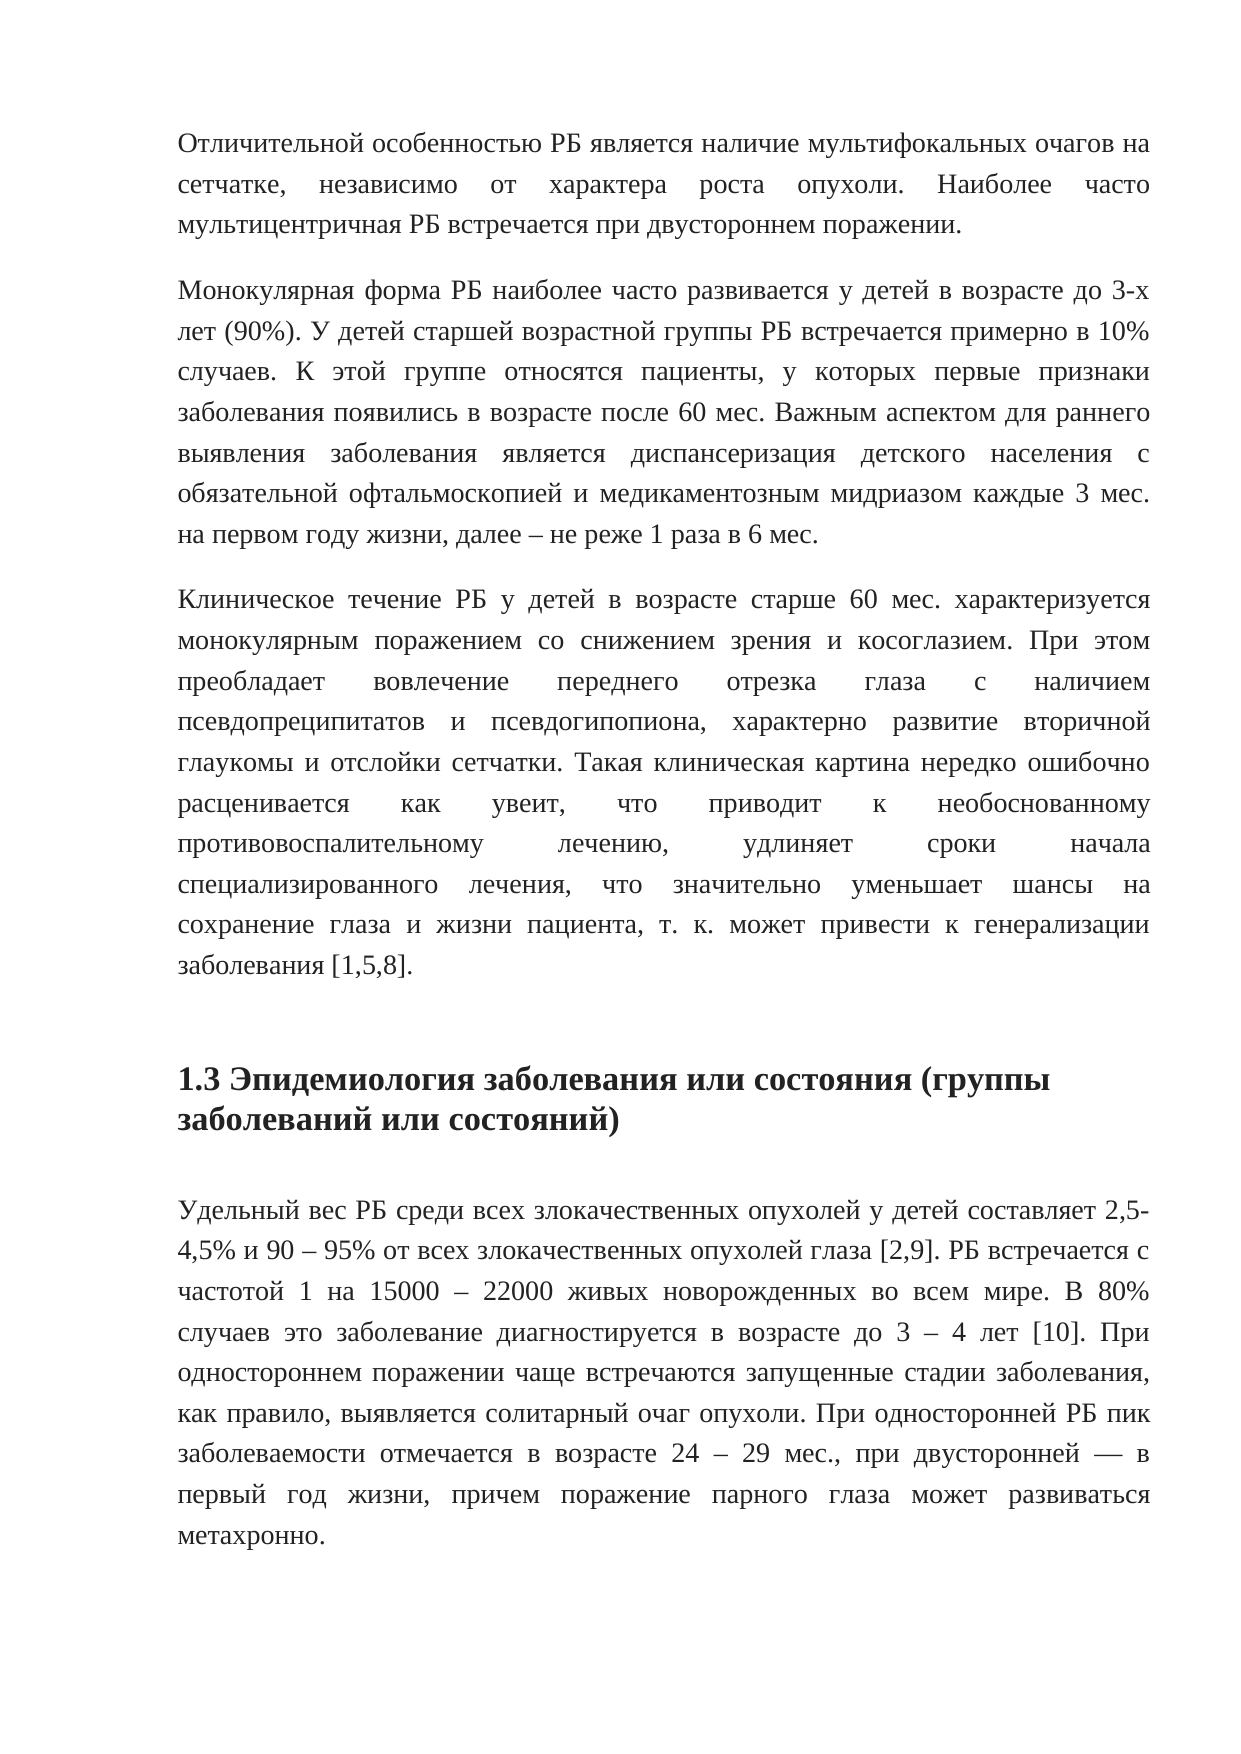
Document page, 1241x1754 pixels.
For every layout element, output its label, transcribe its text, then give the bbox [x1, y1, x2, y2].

text Монокулярная форма РБ наиболее часто развивается у детей в возрасте до 3-х лет (90%). У детей старшей возрастной группы РБ встречается примерно в 10% случаев. К этой группе относятся пациенты, у которых первые признаки заболевания появились в возрасте после 60 мес. Важным аспектом для раннего выявления заболевания является диспансеризация детского населения с обязательной офтальмоскопией и медикаментозным мидриазом каждые 3 мес. на первом году жизни, далее – не реже 1 раза в 6 мес. [177, 265, 1152, 549]
text Удельный вес РБ среди всех злокачественных опухолей у детей составляет 2,5-4,5% и 90 – 95% от всех злокачественных опухолей глаза [2,9]. РБ встречается с частотой 1 на 15000 – 22000 живых новорожденных во всем мире. В 80% случаев это заболевание диагностируется в возрасте до 3 – 4 лет [10]. При одностороннем поражении чаще встречаются запущенные стадии заболевания, как правило, выявляется солитарный очаг опухоли. При односторонней РБ пик заболеваемости отмечается в возрасте 24 – 29 мес., при двусторонней — в первый год жизни, причем поражение парного глаза может развиваться метахронно. [177, 1184, 1152, 1550]
text Отличительной особенностью РБ является наличие мультифокальных очагов на сетчатке, независимо от характера роста опухоли. Наиболее часто мультицентричная РБ встречается при двустороннем поражении. [177, 118, 1152, 240]
text 1.3 Эпидемиология заболевания или состояния (группы заболеваний или состояний) [177, 1059, 1152, 1138]
text Клиническое течение РБ у детей в возрасте старше 60 мес. характеризуется монокулярным поражением со снижением зрения и косоглазием. При этом преобладает вовлечение переднего отрезка глаза с наличием псевдопреципитатов и псевдогипопиона, характерно развитие вторичной глаукомы и отслойки сетчатки. Такая клиническая картина нередко ошибочно расценивается как увеит, что приводит к необоснованному противовоспалительному лечению, удлиняет сроки начала специализированного лечения, что значительно уменьшает шансы на сохранение глаза и жизни пациента, т. к. может привести к генерализации заболевания [1,5,8]. [177, 574, 1152, 981]
